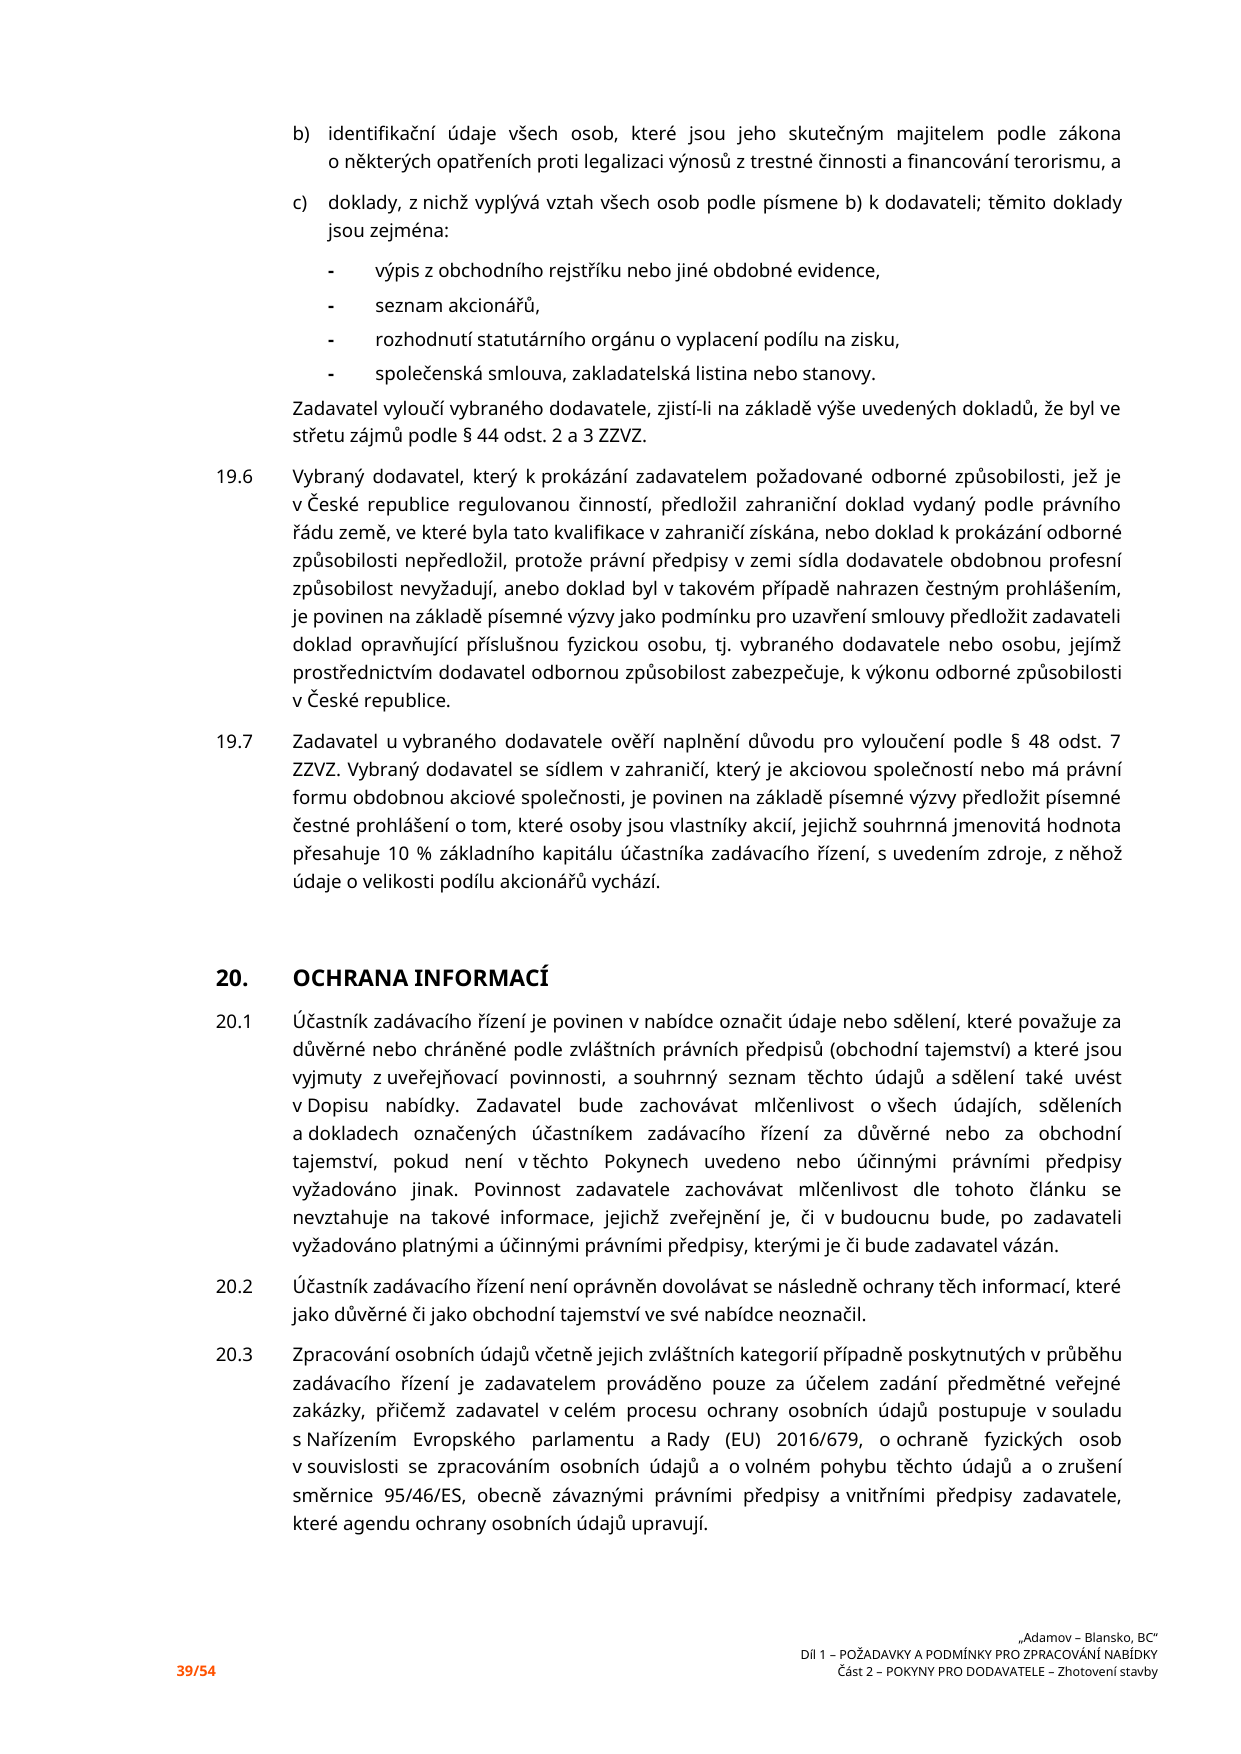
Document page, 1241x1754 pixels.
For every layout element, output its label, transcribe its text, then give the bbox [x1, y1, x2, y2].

list identifikační údaje všech osob, které jsou jeho skutečným majitelem podle zákona o některých opatřeních proti legalizaci výnosů z trestné činnosti a financování terorismu, a [292, 121, 1122, 174]
text Zadavatel u vybraného dodavatele ověří naplnění důvodu pro vyloučení podle § 48 odst. 7 ZZVZ. Vybraný dodavatel se sídlem v zahraničí, který je akciovou společností nebo má právní formu obdobnou akciové společnosti, je povinen na základě písemné výzvy předložit písemné čestné prohlášení o tom, které osoby jsou vlastníky akcií, jejichž souhrnná jmenovitá hodnota přesahuje 10 % základního kapitálu účastníka zadávacího řízení, s uvedením zdroje, z něhož údaje o velikosti podílu akcionářů vychází. [216, 728, 1122, 894]
text doklady, z nichž vyplývá vztah všech osob podle písmene b) k dodavateli; těmito doklady jsou zejména: [292, 189, 1122, 243]
text rozhodnutí statutárního orgánu o vyplacení podílu na zisku, [328, 326, 1122, 352]
text seznam akcionářů, [328, 292, 1122, 317]
text Zpracování osobních údajů včetně jejich zvláštních kategorií případně poskytnutých v průběhu zadávacího řízení je zadavatelem prováděno pouze za účelem zadání předmětné veřejné zakázky, přičemž zadavatel v celém procesu ochrany osobních údajů postupuje v souladu s Nařízením Evropského parlamentu a Rady (EU) 2016/679, o ochraně fyzických osob v souvislosti se zpracováním osobních údajů a o volném pohybu těchto údajů a o zrušení směrnice 95/46/ES, obecně závaznými právními předpisy a vnitřními předpisy zadavatele, které agendu ochrany osobních údajů upravují. [216, 1342, 1122, 1535]
text Účastník zadávacího řízení není oprávněn dovolávat se následně ochrany těch informací, které jako důvěrné či jako obchodní tajemství ve své nabídce neoznačil. [216, 1273, 1122, 1327]
text Účastník zadávacího řízení je povinen v nabídce označit údaje nebo sdělení, které považuje za důvěrné nebo chráněné podle zvláštních právních předpisů (obchodní tajemství) a které jsou vyjmuty z uveřejňovací povinnosti, a souhrnný seznam těchto údajů a sdělení také uvést v Dopisu nabídky. Zadavatel bude zachovávat mlčenlivost o všech údajích, sděleních a dokladech označených účastníkem zadávacího řízení za důvěrné nebo za obchodní tajemství, pokud není v těchto Pokynech uvedeno nebo účinnými právními předpisy vyžadováno jinak. Povinnost zadavatele zachovávat mlčenlivost dle tohoto článku se nevztahuje na takové informace, jejichž zveřejnění je, či v budoucnu bude, po zadavateli vyžadováno platnými a účinnými právními předpisy, kterými je či bude zadavatel vázán. [216, 1008, 1122, 1258]
text výpis z obchodního rejstříku nebo jiné obdobné evidence, [328, 258, 1122, 283]
text Vybraný dodavatel, který k prokázání zadavatelem požadované odborné způsobilosti, jež je v České republice regulovanou činností, předložil zahraniční doklad vydaný podle právního řádu země, ve které byla tato kvalifikace v zahraničí získána, nebo doklad k prokázání odborné způsobilosti nepředložil, protože právní předpisy v zemi sídla dodavatele obdobnou profesní způsobilost nevyžadují, anebo doklad byl v takovém případě nahrazen čestným prohlášením, je povinen na základě písemné výzvy jako podmínku pro uzavření smlouvy předložit zadavateli doklad opravňující příslušnou fyzickou osobu, tj. vybraného dodavatele nebo osobu, jejímž prostřednictvím dodavatel odbornou způsobilost zabezpečuje, k výkonu odborné způsobilosti v České republice. [216, 463, 1122, 713]
text společenská smlouva, zakladatelská listina nebo stanovy. [328, 361, 1122, 386]
text OCHRANA INFORMACÍ [216, 962, 1122, 993]
text Zadavatel vyloučí vybraného dodavatele, zjistí-li na základě výše uvedených dokladů, že byl ve střetu zájmů podle § 44 odst. 2 a 3 ZZVZ. [292, 395, 1122, 448]
